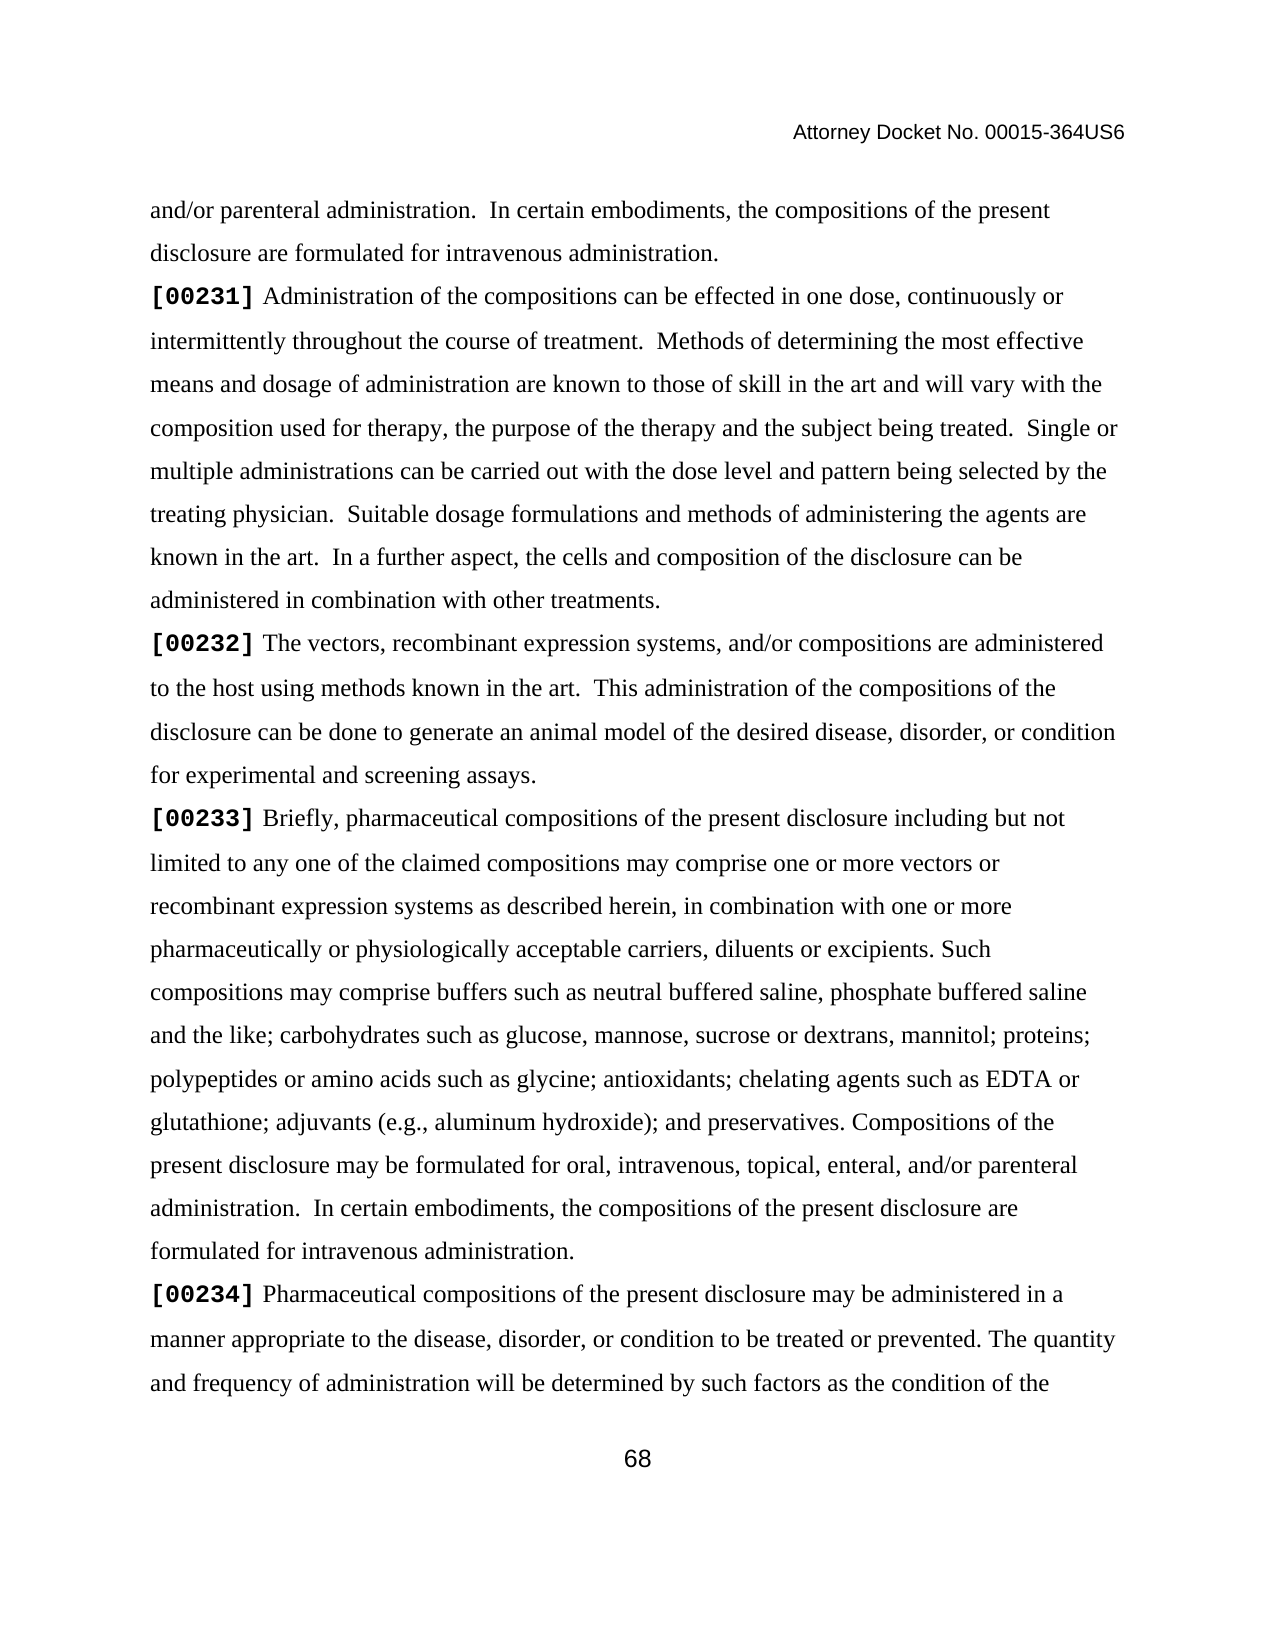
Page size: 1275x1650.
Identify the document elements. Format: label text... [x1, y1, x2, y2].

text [150, 1279, 1125, 1396]
text Administration of the compositions can be effected in one dose, continuously or intermittently throughout the course of treatment. Methods of determining the most effective means and dosage of administration are known to those of skill in the art and will vary with the composition used for therapy, the purpose of the therapy and the subject being treated. Single or multiple administrations can be carried out with the dose level and pattern being selected by the treating physician. Suitable dosage formulations and methods of administering the agents are known in the art. In a further aspect, the cells and composition of the disclosure can be administered in combination with other treatments. [150, 281, 1125, 614]
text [150, 195, 1125, 267]
text The vectors, recombinant expression systems, and/or compositions are administered to the host using methods known in the art. This administration of the compositions of the disclosure can be done to generate an animal model of the desired disease, disorder, or condition for experimental and screening assays. [150, 628, 1125, 788]
text Briefly, pharmaceutical compositions of the present disclosure including but not limited to any one of the claimed compositions may comprise one or more vectors or recombinant expression systems as described herein, in combination with one or more pharmaceutically or physiologically acceptable carriers, diluents or excipients. Such compositions may comprise buffers such as neutral buffered saline, phosphate buffered saline and the like; carbohydrates such as glucose, mannose, sucrose or dextrans, mannitol; proteins; polypeptides or amino acids such as glycine; antioxidants; chelating agents such as EDTA or glutathione; adjuvants (e.g., aluminum hydroxide); and preservatives. Compositions of the present disclosure may be formulated for oral, intravenous, topical, enteral, and/or parenteral administration. In certain embodiments, the compositions of the present disclosure are formulated for intravenous administration. [150, 803, 1125, 1265]
